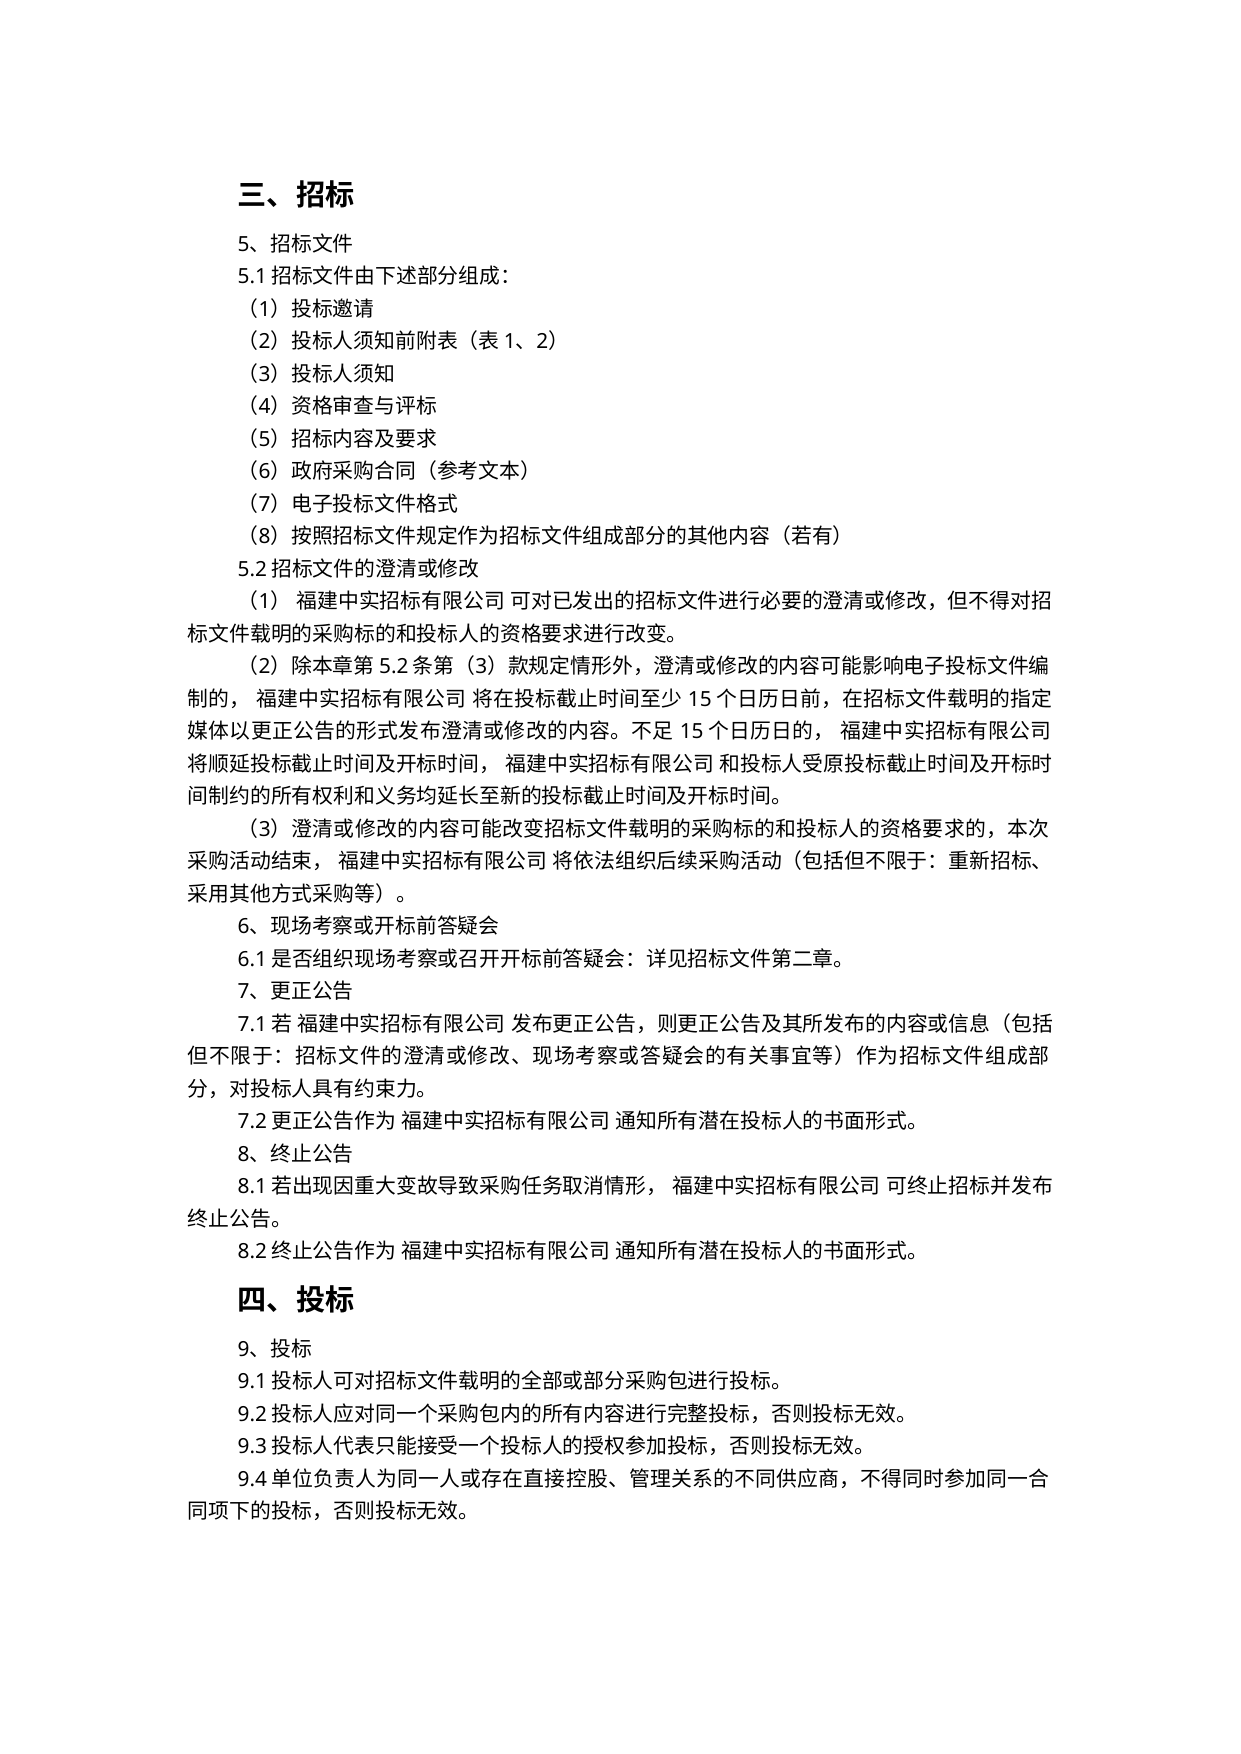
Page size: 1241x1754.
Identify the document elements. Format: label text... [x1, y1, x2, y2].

text （8）按照招标文件规定作为招标文件组成部分的其他内容（若有） [187, 519, 1053, 552]
text 9.1投标人可对招标文件载明的全部或部分采购包进行投标。 [187, 1364, 1053, 1397]
text （6）政府采购合同（参考文本） [187, 454, 1053, 487]
text （7）电子投标文件格式 [187, 487, 1053, 519]
text 8.2终止公告作为 福建中实招标有限公司 通知所有潜在投标人的书面形式。 [187, 1234, 1053, 1267]
text （3）投标人须知 [187, 357, 1053, 389]
text 9.2投标人应对同一个采购包内的所有内容进行完整投标，否则投标无效。 [187, 1397, 1053, 1429]
text 三、招标 [187, 162, 1053, 227]
text （2）投标人须知前附表（表1、2） [187, 324, 1053, 357]
text 7.1若 福建中实招标有限公司 发布更正公告，则更正公告及其所发布的内容或信息（包括但不限于：招标文件的澄清或修改、现场考察或答疑会的有关事宜等）作为招标文件组成部分，对投标人具有约束力。 [187, 1007, 1053, 1104]
text 9.3投标人代表只能接受一个投标人的授权参加投标，否则投标无效。 [187, 1429, 1053, 1462]
text 8、终止公告 [187, 1137, 1053, 1169]
text 8.1若出现因重大变故导致采购任务取消情形， 福建中实招标有限公司 可终止招标并发布终止公告。 [187, 1169, 1053, 1234]
text 5.2招标文件的澄清或修改 [187, 552, 1053, 584]
text 5.1招标文件由下述部分组成： [187, 259, 1053, 292]
text （1）投标邀请 [187, 292, 1053, 324]
text （3）澄清或修改的内容可能改变招标文件载明的采购标的和投标人的资格要求的，本次采购活动结束， 福建中实招标有限公司 将依法组织后续采购活动（包括但不限于：重新招标、采用其他方式采购等）。 [187, 812, 1053, 909]
text 6.1是否组织现场考察或召开开标前答疑会：详见招标文件第二章。 [187, 942, 1053, 974]
text （1） 福建中实招标有限公司 可对已发出的招标文件进行必要的澄清或修改，但不得对招标文件载明的采购标的和投标人的资格要求进行改变。 [187, 584, 1053, 649]
text （4）资格审查与评标 [187, 389, 1053, 422]
text 7.2更正公告作为 福建中实招标有限公司 通知所有潜在投标人的书面形式。 [187, 1104, 1053, 1137]
text 9、投标 [187, 1332, 1053, 1364]
text （2）除本章第5.2条第（3）款规定情形外，澄清或修改的内容可能影响电子投标文件编制的， 福建中实招标有限公司 将在投标截止时间至少15个日历日前，在招标文件载明的指定媒体以更正公告的形式发布澄清或修改的内容。不足15个日历日的， 福建中实招标有限公司 将顺延投标截止时间及开标时间， 福建中实招标有限公司 和投标人受原投标截止时间及开标时间制约的所有权利和义务均延长至新的投标截止时间及开标时间。 [187, 649, 1053, 812]
text 四、投标 [187, 1267, 1053, 1332]
text 7、更正公告 [187, 974, 1053, 1007]
text 9.4单位负责人为同一人或存在直接控股、管理关系的不同供应商，不得同时参加同一合同项下的投标，否则投标无效。 [187, 1462, 1053, 1527]
text 6、现场考察或开标前答疑会 [187, 909, 1053, 942]
text 5、招标文件 [187, 227, 1053, 259]
text （5）招标内容及要求 [187, 422, 1053, 454]
